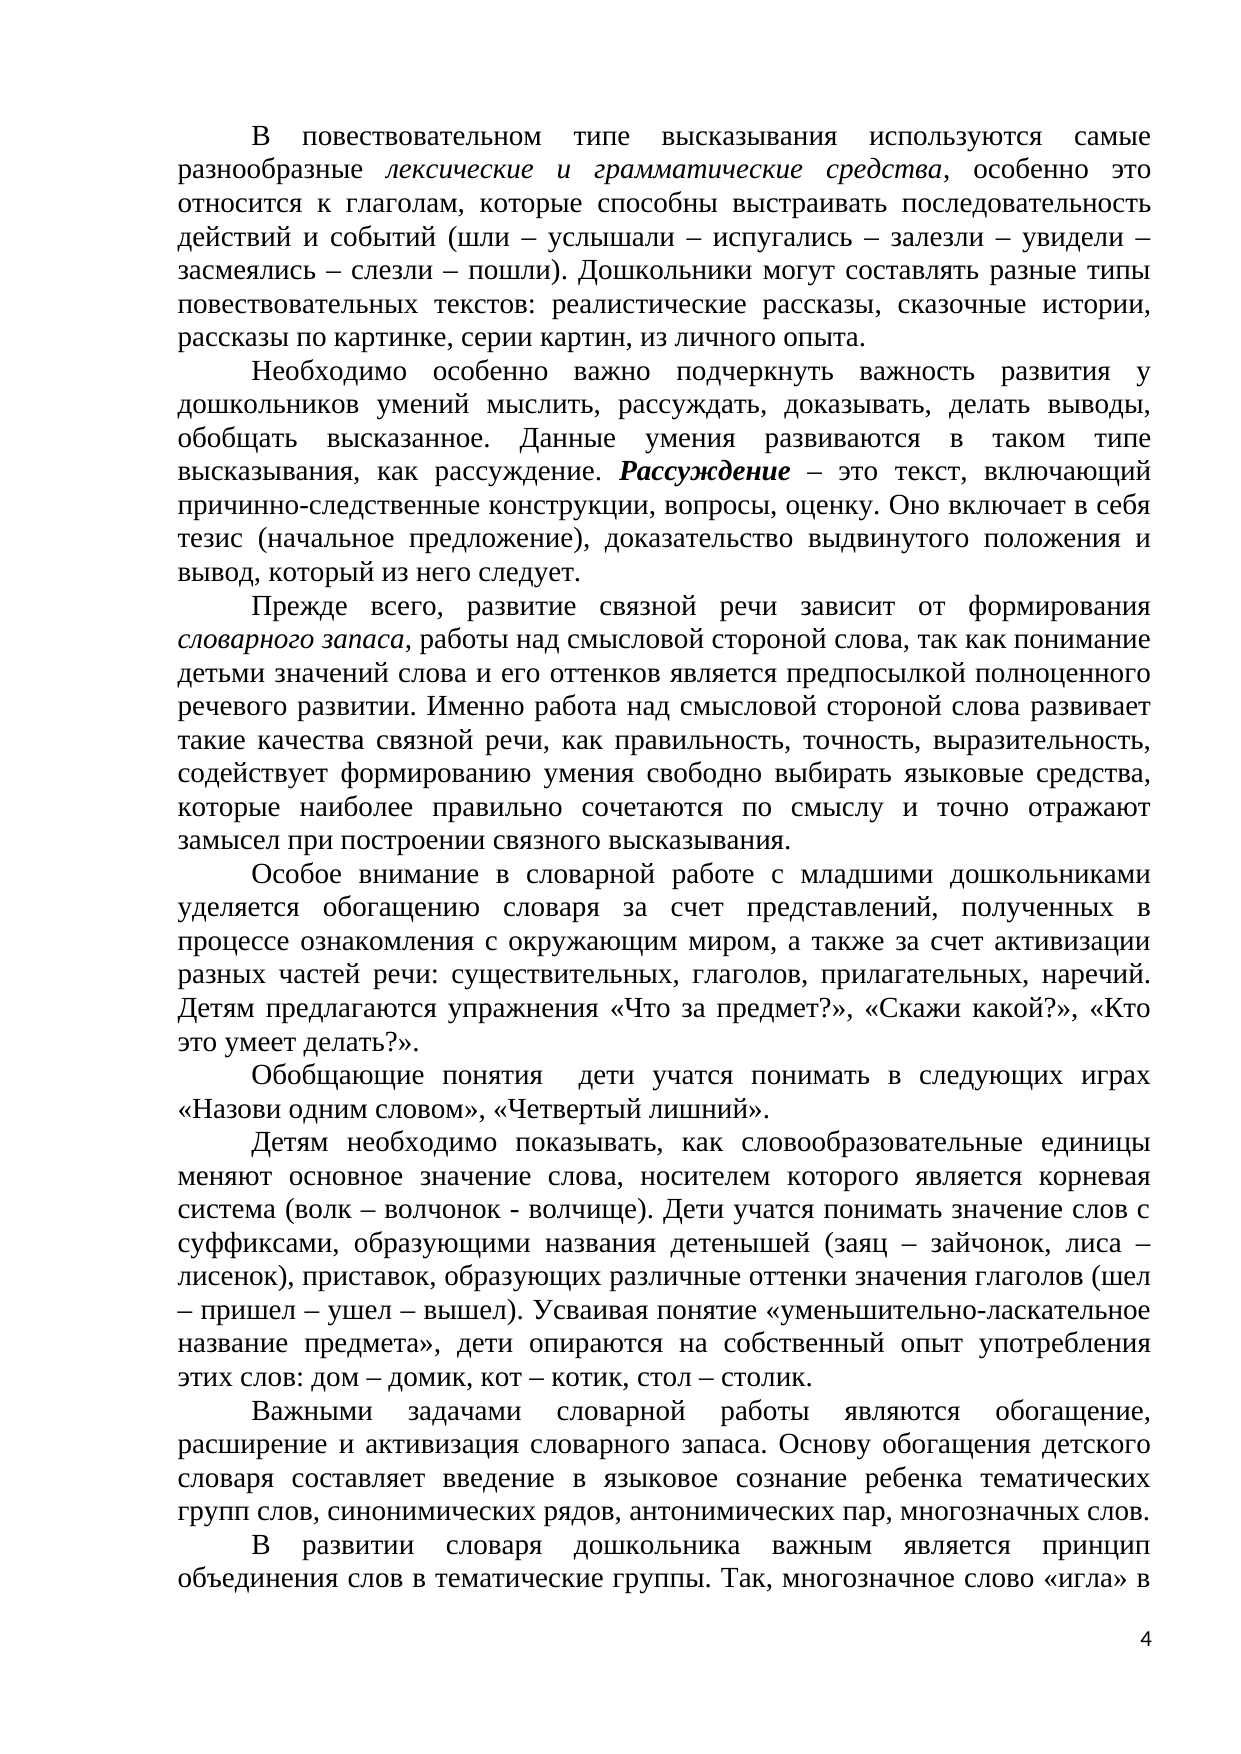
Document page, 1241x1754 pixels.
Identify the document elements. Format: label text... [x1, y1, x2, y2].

text Детям необходимо показывать, как словообразовательные единицы меняют основное значение слова, носителем которого является корневая система (волк – волчонок - волчище). Дети учатся понимать значение слов с суффиксами, образующими названия детенышей (заяц – зайчонок, лиса – лисенок), приставок, образующих различные оттенки значения глаголов (шел – пришел – ушел – вышел). Усваивая понятие «уменьшительно-ласкательное название предмета», дети опираются на собственный опыт употребления этих слов: дом – домик, кот – котик, стол – столик. [177, 1124, 1152, 1393]
text Особое внимание в словарной работе с младшими дошкольниками уделяется обогащению словаря за счет представлений, полученных в процессе ознакомления с окружающим миром, а также за счет активизации разных частей речи: существительных, глаголов, прилагательных, наречий. Детям предлагаются упражнения «Что за предмет?», «Скажи какой?», «Кто это умеет делать?». [177, 856, 1152, 1057]
text Обобщающие понятия дети учатся понимать в следующих играх «Назови одним словом», «Четвертый лишний». [177, 1057, 1152, 1124]
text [177, 1527, 1152, 1594]
text В повествовательном типе высказывания используются самые разнообразные лексические и грамматические средства, особенно это относится к глаголам, которые способны выстраивать последовательность действий и событий (шли – услышали – испугались – залезли – увидели – засмеялись – слезли – пошли). Дошкольники могут составлять разные типы повествовательных текстов: реалистические рассказы, сказочные истории, рассказы по картинке, серии картин, из личного опыта. [177, 118, 1152, 353]
text Прежде всего, развитие связной речи зависит от формирования словарного запаса, работы над смысловой стороной слова, так как понимание детьми значений слова и его оттенков является предпосылкой полноценного речевого развитии. Именно работа над смысловой стороной слова развивает такие качества связной речи, как правильность, точность, выразительность, содействует формированию умения свободно выбирать языковые средства, которые наиболее правильно сочетаются по смыслу и точно отражают замысел при построении связного высказывания. [177, 588, 1152, 856]
text Важными задачами словарной работы являются обогащение, расширение и активизация словарного запаса. Основу обогащения детского словаря составляет введение в языковое сознание ребенка тематических групп слов, синонимических рядов, антонимических пар, многозначных слов. [177, 1393, 1152, 1527]
text Необходимо особенно важно подчеркнуть важность развития у дошкольников умений мыслить, рассуждать, доказывать, делать выводы, обобщать высказанное. Данные умения развиваются в таком типе высказывания, как рассуждение. Рассуждение – это текст, включающий причинно-следственные конструкции, вопросы, оценку. Оно включает в себя тезис (начальное предложение), доказательство выдвинутого положения и вывод, который из него следует. [177, 353, 1152, 588]
